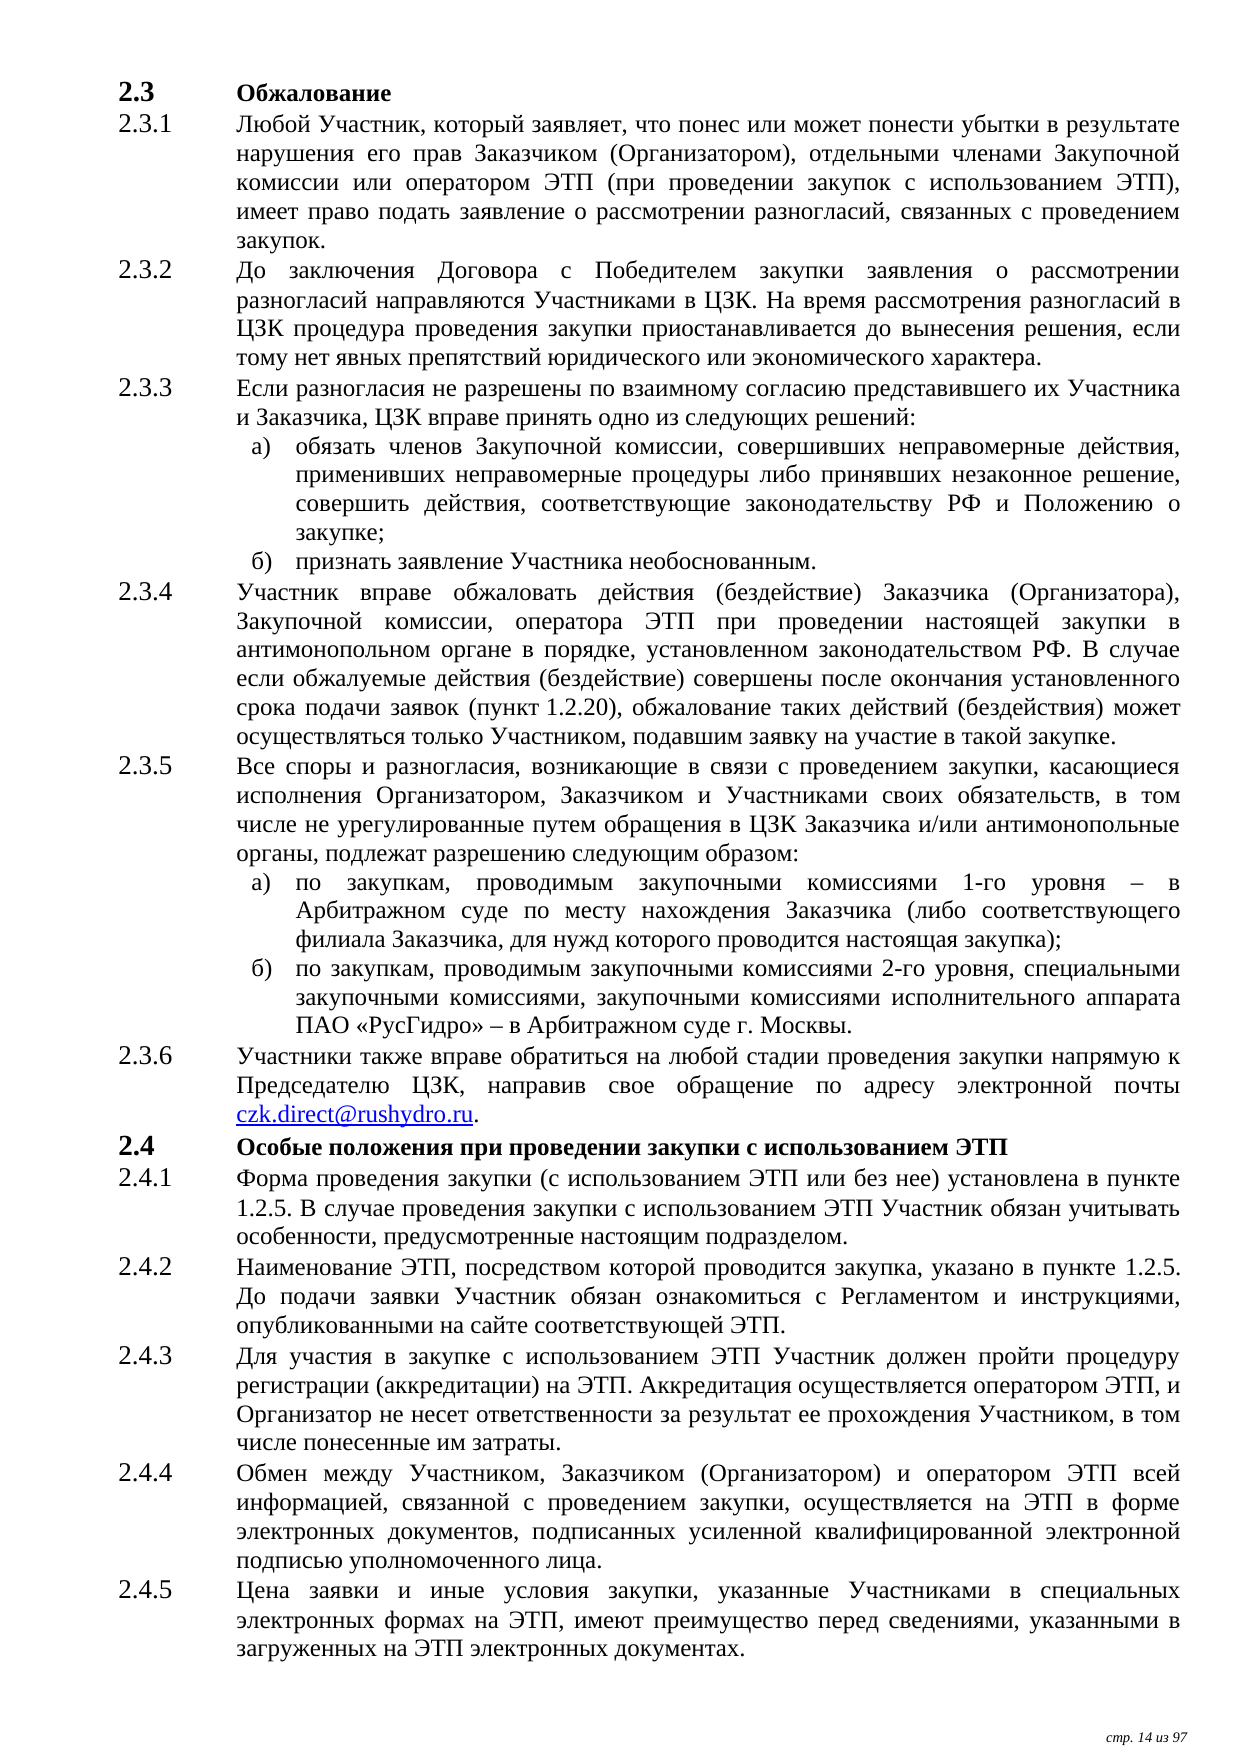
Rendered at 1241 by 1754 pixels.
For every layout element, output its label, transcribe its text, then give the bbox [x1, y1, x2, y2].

text Участник вправе обжаловать действия (бездействие) Заказчика (Организатора), Закупочной комиссии, оператора ЭТП при проведении настоящей закупки в антимонопольном органе в порядке, установленном законодательством РФ. В случае если обжалуемые действия (бездействие) совершены после окончания установленного срока подачи заявок (пункт 1.2.20), обжалование таких действий (бездействия) может осуществляться только Участником, подавшим заявку на участие в такой закупке. [118, 574, 1181, 749]
text Любой Участник, который заявляет, что понес или может понести убытки в результате нарушения его прав Заказчиком (Организатором), отдельными членами Закупочной комиссии или оператором ЭТП (при проведении закупок с использованием ЭТП), имеет право подать заявление о рассмотрении разногласий, связанных с проведением закупок. [118, 107, 1181, 253]
list обязать членов Закупочной комиссии, совершивших неправомерные действия, применивших неправомерные процедуры либо принявших незаконное решение, совершить действия, соответствующие законодательству РФ и Положению о закупке; [251, 431, 1181, 546]
text Форма проведения закупки (с использованием ЭТП или без нее) установлена в пункте 1.2.5. В случае проведения закупки с использованием ЭТП Участник обязан учитывать особенности, предусмотренные настоящим подразделом. [118, 1162, 1181, 1250]
text Все споры и разногласия, возникающие в связи с проведением закупки, касающиеся исполнения Организатором, Заказчиком и Участниками своих обязательств, в том числе не урегулированные путем обращения в ЦЗК Заказчика и/или антимонопольные органы, подлежат разрешению следующим образом: [118, 749, 1181, 867]
subtitle Обжалование [118, 74, 1181, 107]
text Цена заявки и иные условия закупки, указанные Участниками в специальных электронных формах на ЭТП, имеют преимущество перед сведениями, указанными в загруженных на ЭТП электронных документах. [118, 1574, 1181, 1662]
text Участники также вправе обратиться на любой стадии проведения закупки напрямую к Председателю ЦЗК, направив свое обращение по адресу электронной почты czk.direct@rushydro.ru. [118, 1039, 1181, 1128]
text Наименование ЭТП, посредством которой проводится закупка, указано в пункте 1.2.5. До подачи заявки Участник обязан ознакомиться с Регламентом и инструкциями, опубликованными на сайте соответствующей ЭТП. [118, 1250, 1181, 1339]
text Для участия в закупке с использованием ЭТП Участник должен пройти процедуру регистрации (аккредитации) на ЭТП. Аккредитация осуществляется оператором ЭТП, и Организатор не несет ответственности за результат ее прохождения Участником, в том числе понесенные им затраты. [118, 1339, 1181, 1456]
subtitle Особые положения при проведении закупки с использованием ЭТП [118, 1128, 1181, 1162]
text До заключения Договора с Победителем закупки заявления о рассмотрении разногласий направляются Участниками в ЦЗК. На время рассмотрения разногласий в ЦЗК процедура проведения закупки приостанавливается до вынесения решения, если тому нет явных препятствий юридического или экономического характера. [118, 253, 1181, 371]
list по закупкам, проводимым закупочными комиссиями 1-го уровня – в Арбитражном суде по месту нахождения Заказчика (либо соответствующего филиала Заказчика, для нужд которого проводится настоящая закупка); [251, 867, 1181, 953]
list признать заявление Участника необоснованным. [251, 546, 1181, 574]
text Обмен между Участником, Заказчиком (Организатором) и оператором ЭТП всей информацией, связанной с проведением закупки, осуществляется на ЭТП в форме электронных документов, подписанных усиленной квалифицированной электронной подписью уполномоченного лица. [118, 1456, 1181, 1574]
text Если разногласия не разрешены по взаимному согласию представившего их Участника и Заказчика, ЦЗК вправе принять одно из следующих решений: [118, 371, 1181, 431]
list по закупкам, проводимым закупочными комиссиями 2-го уровня, специальными закупочными комиссиями, закупочными комиссиями исполнительного аппарата ПАО «РусГидро» – в Арбитражном суде г. Москвы. [251, 953, 1181, 1039]
